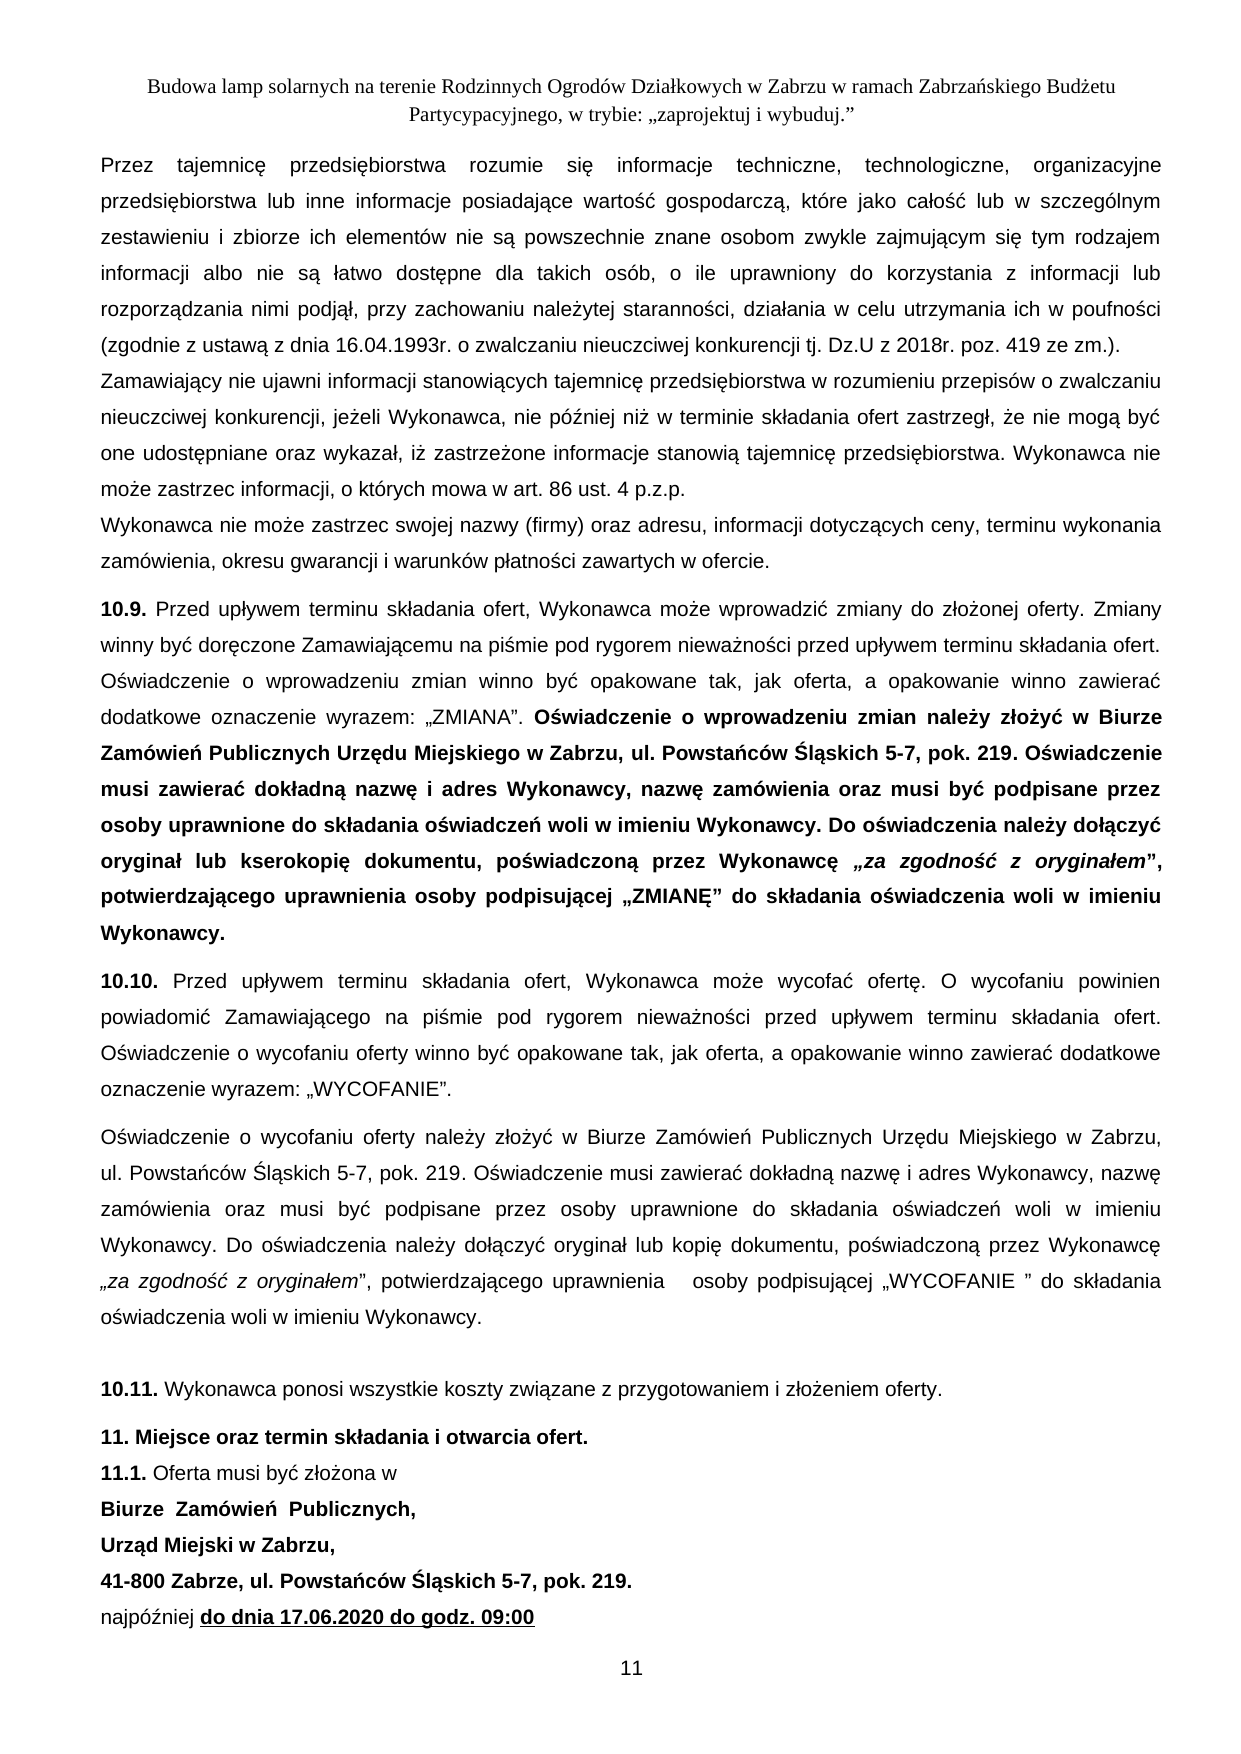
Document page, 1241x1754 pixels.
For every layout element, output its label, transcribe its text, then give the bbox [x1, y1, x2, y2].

text Zamawiający nie ujawni informacji stanowiących tajemnicę przedsiębiorstwa w rozumieniu przepisów o zwalczaniu nieuczciwej konkurencji, jeżeli Wykonawca, nie później niż w terminie składania ofert zastrzegł, że nie mogą być one udostępniane oraz wykazał, iż zastrzeżone informacje stanowią tajemnicę przedsiębiorstwa. Wykonawca nie może zastrzec informacji, o których mowa w art. 86 ust. 4 p.z.p. [100, 369, 1162, 501]
text Oświadczenie o wycofaniu oferty należy złożyć w Biurze Zamówień Publicznych Urzędu Miejskiego w Zabrzu, ul. Powstańców Śląskich 5-7, pok. 219. Oświadczenie musi zawierać dokładną nazwę i adres Wykonawcy, nazwę zamówienia oraz musi być podpisane przez osoby uprawnione do składania oświadczeń woli w imieniu Wykonawcy. Do oświadczenia należy dołączyć oryginał lub kopię dokumentu, poświadczoną przez Wykonawcę „za zgodność z oryginałem”, potwierdzającego uprawnienia osoby podpisującej „WYCOFANIE ” do składania oświadczenia woli w imieniu Wykonawcy. [100, 1125, 1162, 1329]
text Urząd Miejski w Zabrzu, [100, 1533, 1162, 1557]
text 41-800 Zabrze, ul. Powstańców Śląskich 5-7, pok. 219. [100, 1569, 1162, 1593]
text 10.10. Przed upływem terminu składania ofert, Wykonawca może wycofać ofertę. O wycofaniu powinien powiadomić Zamawiającego na piśmie pod rygorem nieważności przed upływem terminu składania ofert. Oświadczenie o wycofaniu oferty winno być opakowane tak, jak oferta, a opakowanie winno zawierać dodatkowe oznaczenie wyrazem: „WYCOFANIE”. [100, 969, 1162, 1101]
text Przez tajemnicę przedsiębiorstwa rozumie się informacje techniczne, technologiczne, organizacyjne przedsiębiorstwa lub inne informacje posiadające wartość gospodarczą, które jako całość lub w szczególnym zestawieniu i zbiorze ich elementów nie są powszechnie znane osobom zwykle zajmującym się tym rodzajem informacji albo nie są łatwo dostępne dla takich osób, o ile uprawniony do korzystania z informacji lub rozporządzania nimi podjął, przy zachowaniu należytej staranności, działania w celu utrzymania ich w poufności (zgodnie z ustawą z dnia 16.04.1993r. o zwalczaniu nieuczciwej konkurencji tj. Dz.U z 2018r. poz. 419 ze zm.). [100, 153, 1162, 357]
text Wykonawca nie może zastrzec swojej nazwy (firmy) oraz adresu, informacji dotyczących ceny, terminu wykonania zamówienia, okresu gwarancji i warunków płatności zawartych w ofercie. [100, 512, 1162, 572]
text 11. Miejsce oraz termin składania i otwarcia ofert. [100, 1425, 1162, 1449]
text 10.11. Wykonawca ponosi wszystkie koszty związane z przygotowaniem i złożeniem oferty. [100, 1377, 1162, 1401]
text 10.9. Przed upływem terminu składania ofert, Wykonawca może wprowadzić zmiany do złożonej oferty. Zmiany winny być doręczone Zamawiającemu na piśmie pod rygorem nieważności przed upływem terminu składania ofert. Oświadczenie o wprowadzeniu zmian winno być opakowane tak, jak oferta, a opakowanie winno zawierać dodatkowe oznaczenie wyrazem: „ZMIANA”. Oświadczenie o wprowadzeniu zmian należy złożyć w Biurze Zamówień Publicznych Urzędu Miejskiego w Zabrzu, ul. Powstańców Śląskich 5-7, pok. 219. Oświadczenie musi zawierać dokładną nazwę i adres Wykonawcy, nazwę zamówienia oraz musi być podpisane przez osoby uprawnione do składania oświadczeń woli w imieniu Wykonawcy. Do oświadczenia należy dołączyć oryginał lub kserokopię dokumentu, poświadczoną przez Wykonawcę „za zgodność z oryginałem”, potwierdzającego uprawnienia osoby podpisującej „ZMIANĘ” do składania oświadczenia woli w imieniu Wykonawcy. [100, 597, 1162, 944]
text Biurze Zamówień Publicznych, [100, 1497, 1162, 1521]
text najpóźniej do dnia 17.06.2020 do godz. 09:00 [100, 1605, 1162, 1629]
text 11.1. Oferta musi być złożona w [100, 1461, 1162, 1485]
